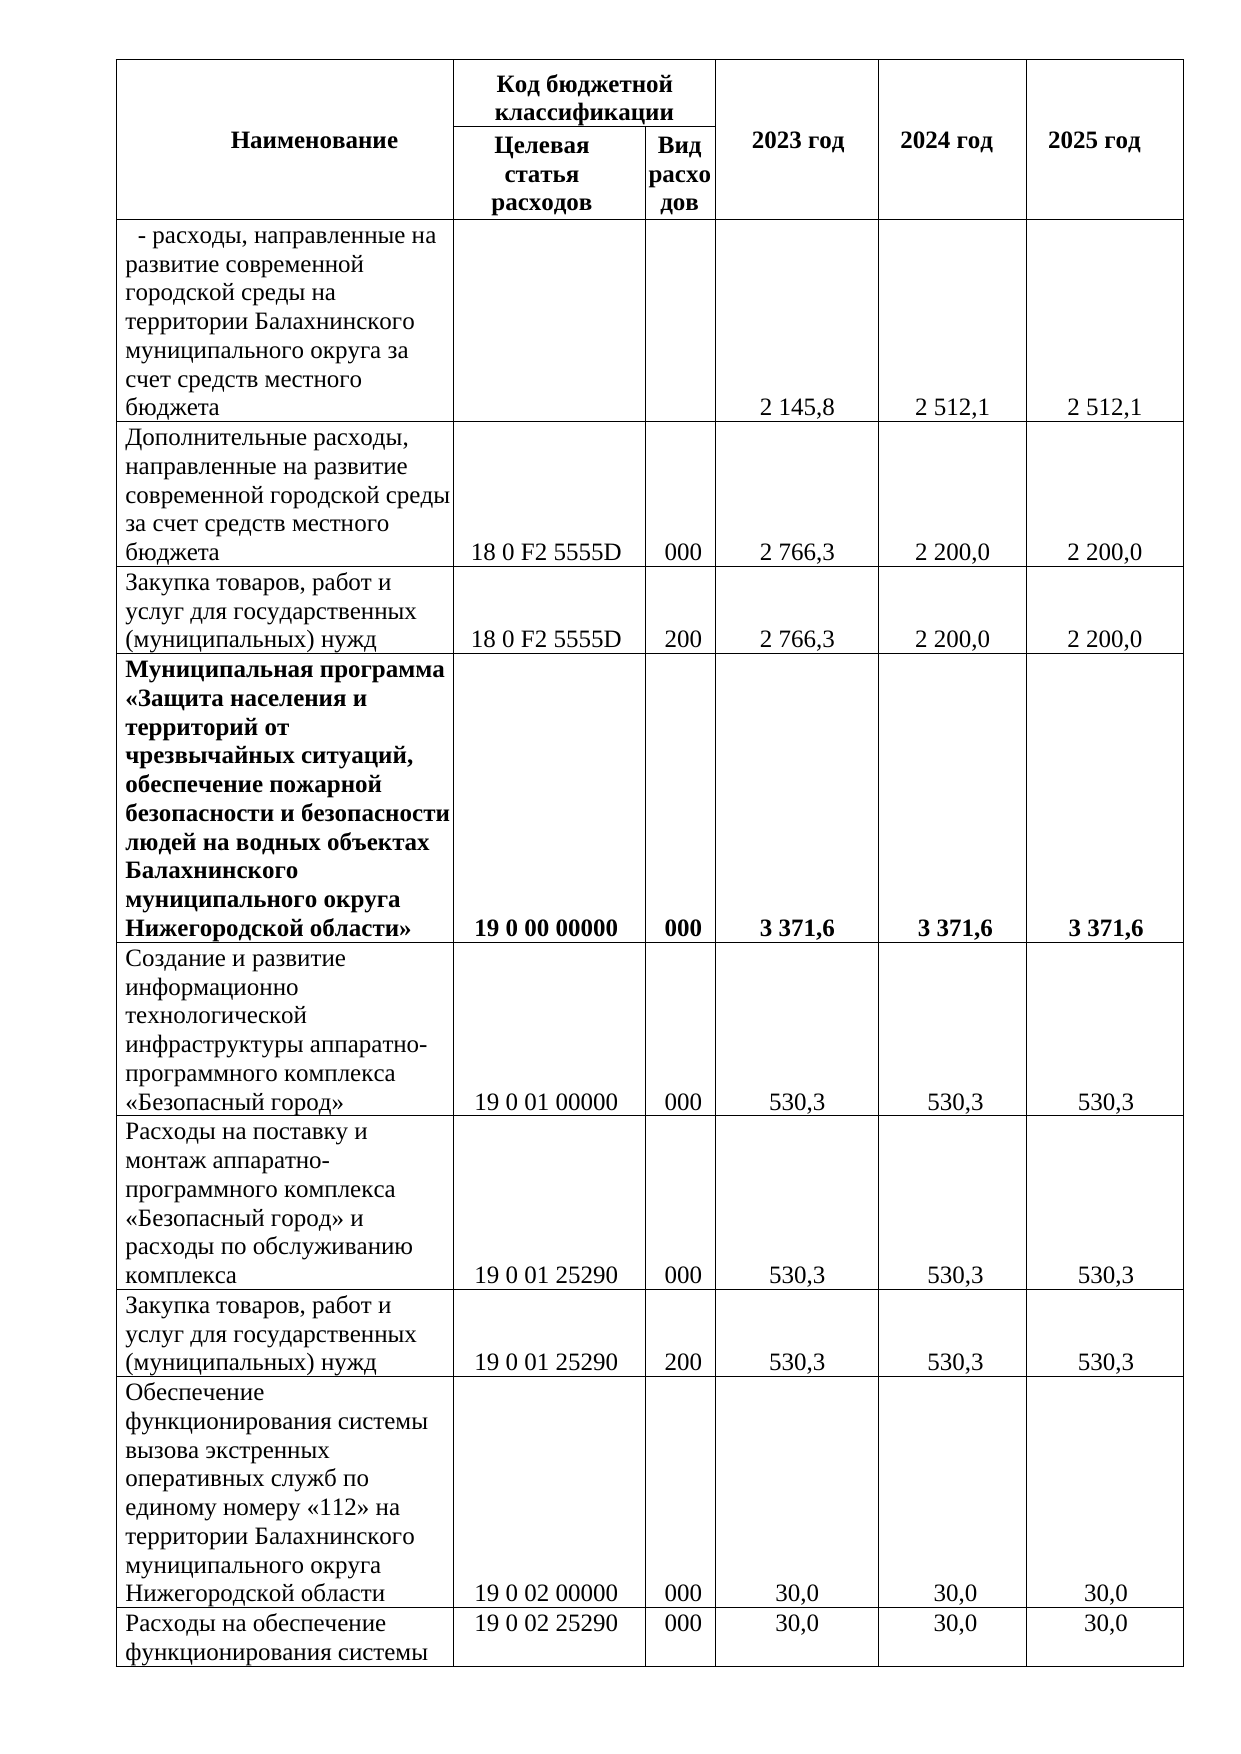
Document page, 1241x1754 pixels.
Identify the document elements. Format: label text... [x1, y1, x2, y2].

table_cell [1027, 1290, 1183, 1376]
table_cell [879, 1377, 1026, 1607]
table_header Наименование [117, 60, 453, 219]
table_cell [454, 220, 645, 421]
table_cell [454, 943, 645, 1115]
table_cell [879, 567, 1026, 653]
table_header Код бюджетной классификации [454, 60, 715, 126]
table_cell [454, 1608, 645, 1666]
table_header 2025 год [1027, 60, 1183, 219]
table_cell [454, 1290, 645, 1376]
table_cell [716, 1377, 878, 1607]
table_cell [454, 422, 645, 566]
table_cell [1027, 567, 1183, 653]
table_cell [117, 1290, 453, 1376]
table_header 2024 год [879, 60, 1026, 219]
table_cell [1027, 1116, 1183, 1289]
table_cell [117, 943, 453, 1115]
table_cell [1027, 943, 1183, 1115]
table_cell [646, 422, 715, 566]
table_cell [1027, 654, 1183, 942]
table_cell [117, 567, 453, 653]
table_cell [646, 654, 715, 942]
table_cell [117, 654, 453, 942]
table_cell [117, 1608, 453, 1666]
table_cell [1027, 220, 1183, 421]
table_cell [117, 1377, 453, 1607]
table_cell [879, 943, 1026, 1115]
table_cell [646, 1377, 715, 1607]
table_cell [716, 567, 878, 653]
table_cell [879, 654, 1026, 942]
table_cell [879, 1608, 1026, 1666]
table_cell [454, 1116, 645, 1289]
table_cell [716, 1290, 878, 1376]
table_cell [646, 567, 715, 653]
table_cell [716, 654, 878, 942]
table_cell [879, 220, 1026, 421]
table_cell Целевая статья расходов [454, 127, 645, 219]
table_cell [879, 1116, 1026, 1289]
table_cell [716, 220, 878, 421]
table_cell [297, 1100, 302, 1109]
table_header 2023 год [716, 60, 878, 219]
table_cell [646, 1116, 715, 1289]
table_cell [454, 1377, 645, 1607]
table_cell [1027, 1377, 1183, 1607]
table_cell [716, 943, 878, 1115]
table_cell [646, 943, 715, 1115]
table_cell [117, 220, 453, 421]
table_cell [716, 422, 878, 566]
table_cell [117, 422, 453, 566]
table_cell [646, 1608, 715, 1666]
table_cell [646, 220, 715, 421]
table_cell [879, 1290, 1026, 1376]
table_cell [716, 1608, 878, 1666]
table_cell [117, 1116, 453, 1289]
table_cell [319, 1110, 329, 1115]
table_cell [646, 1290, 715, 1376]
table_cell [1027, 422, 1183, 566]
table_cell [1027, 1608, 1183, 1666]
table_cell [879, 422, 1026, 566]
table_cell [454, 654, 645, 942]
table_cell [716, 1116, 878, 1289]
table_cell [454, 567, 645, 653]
table_cell Вид расходов [646, 127, 715, 219]
